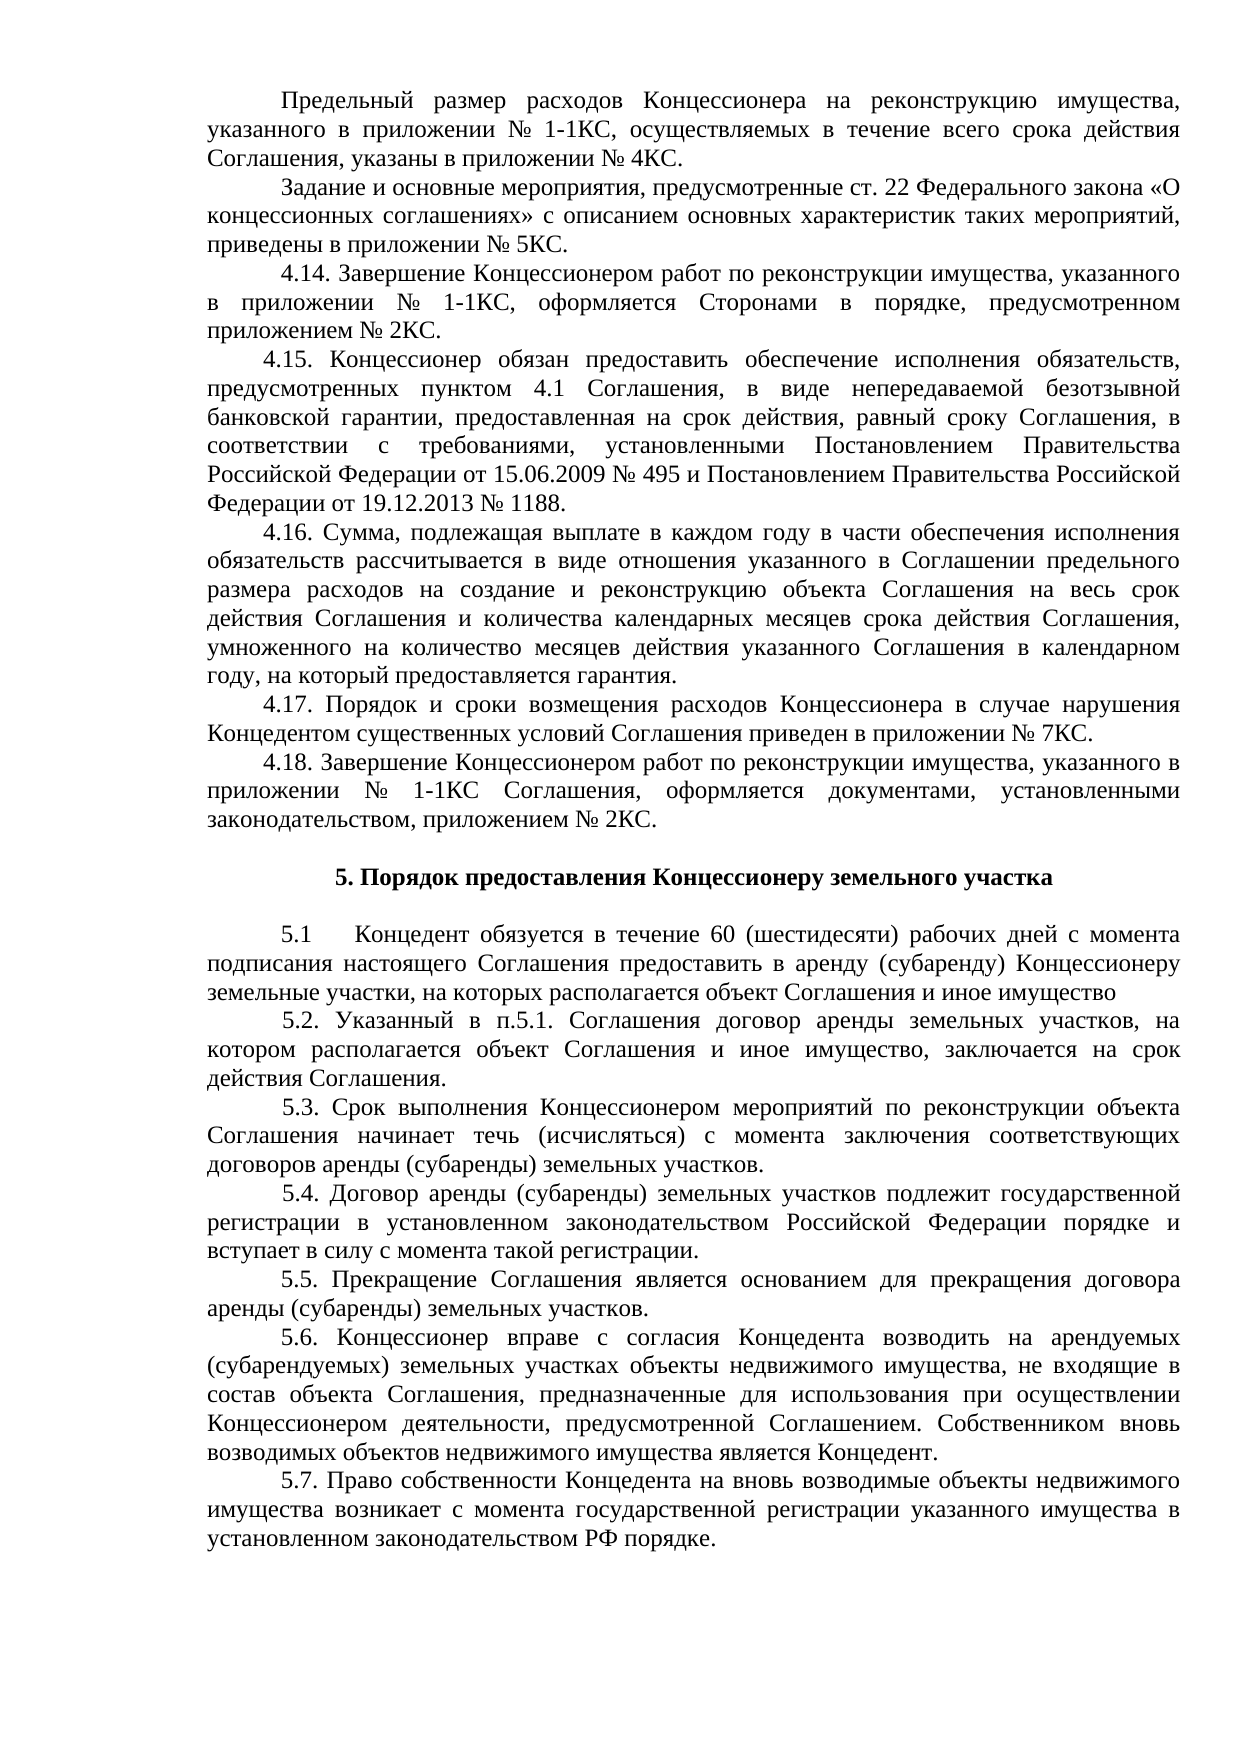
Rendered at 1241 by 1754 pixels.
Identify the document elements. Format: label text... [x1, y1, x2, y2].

text 5.7. Право собственности Концедента на вновь возводимые объекты недвижимого имущества возникает с момента государственной регистрации указанного имущества в установленном законодательством РФ порядке. [207, 1466, 1181, 1552]
text 5.6. Концессионер вправе с согласия Концедента возводить на арендуемых (субарендуемых) земельных участках объекты недвижимого имущества, не входящие в состав объекта Соглашения, предназначенные для использования при осуществлении Концессионером деятельности, предусмотренной Соглашением. Собственником вновь возводимых объектов недвижимого имущества является Концедент. [207, 1322, 1181, 1466]
text 4.16. Сумма, подлежащая выплате в каждом году в части обеспечения исполнения обязательств рассчитывается в виде отношения указанного в Соглашении предельного размера расходов на создание и реконструкцию объекта Соглашения на весь срок действия Соглашения и количества календарных месяцев срока действия Соглашения, умноженного на количество месяцев действия указанного Соглашения в календарном году, на который предоставляется гарантия. [207, 517, 1181, 689]
list Концедент обязуется в течение 60 (шестидесяти) рабочих дней с момента подписания настоящего Соглашения предоставить в аренду (субаренду) Концессионеру земельные участки, на которых располагается объект Соглашения и иное имущество [207, 919, 1181, 1006]
text 5.5. Прекращение Соглашения является основанием для прекращения договора аренды (субаренды) земельных участков. [207, 1264, 1181, 1322]
text Предельный размер расходов Концессионера на реконструкцию имущества, указанного в приложении № 1-1КС, осуществляемых в течение всего срока действия Соглашения, указаны в приложении № 4КС. [207, 86, 1181, 172]
text Задание и основные мероприятия, предусмотренные ст. 22 Федерального закона «О концессионных соглашениях» с описанием основных характеристик таких мероприятий, приведены в приложении № 5КС. [207, 172, 1181, 258]
text 4.15. Концессионер обязан предоставить обеспечение исполнения обязательств, предусмотренных пунктом 4.1 Соглашения, в виде непередаваемой безотзывной банковской гарантии, предоставленная на срок действия, равный сроку Соглашения, в соответствии с требованиями, установленными Постановлением Правительства Российской Федерации от 15.06.2009 № 495 и Постановлением Правительства Российской Федерации от 19.12.2013 № 1188. [207, 344, 1181, 517]
text 5.3. Срок выполнения Концессионером мероприятий по реконструкции объекта Соглашения начинает течь (исчисляться) с момента заключения соответствующих договоров аренды (субаренды) земельных участков. [207, 1092, 1181, 1178]
text 4.18. Завершение Концессионером работ по реконструкции имущества, указанного в приложении № 1-1КС Соглашения, оформляется документами, установленными законодательством, приложением № 2КС. [207, 747, 1181, 833]
text 5.4. Договор аренды (субаренды) земельных участков подлежит государственной регистрации в установленном законодательством Российской Федерации порядке и вступает в силу с момента такой регистрации. [207, 1178, 1181, 1264]
subtitle 5. Порядок предоставления Концессионеру земельного участка [207, 862, 1181, 891]
text 5.2. Указанный в п.5.1. Соглашения договор аренды земельных участков, на котором располагается объект Соглашения и иное имущество, заключается на срок действия Соглашения. [207, 1006, 1181, 1092]
text 4.17. Порядок и сроки возмещения расходов Концессионера в случае нарушения Концедентом существенных условий Соглашения приведен в приложении № 7КС. [207, 689, 1181, 747]
text 4.14. Завершение Концессионером работ по реконструкции имущества, указанного в приложении № 1-1КС, оформляется Сторонами в порядке, предусмотренном приложением № 2КС. [207, 258, 1181, 344]
